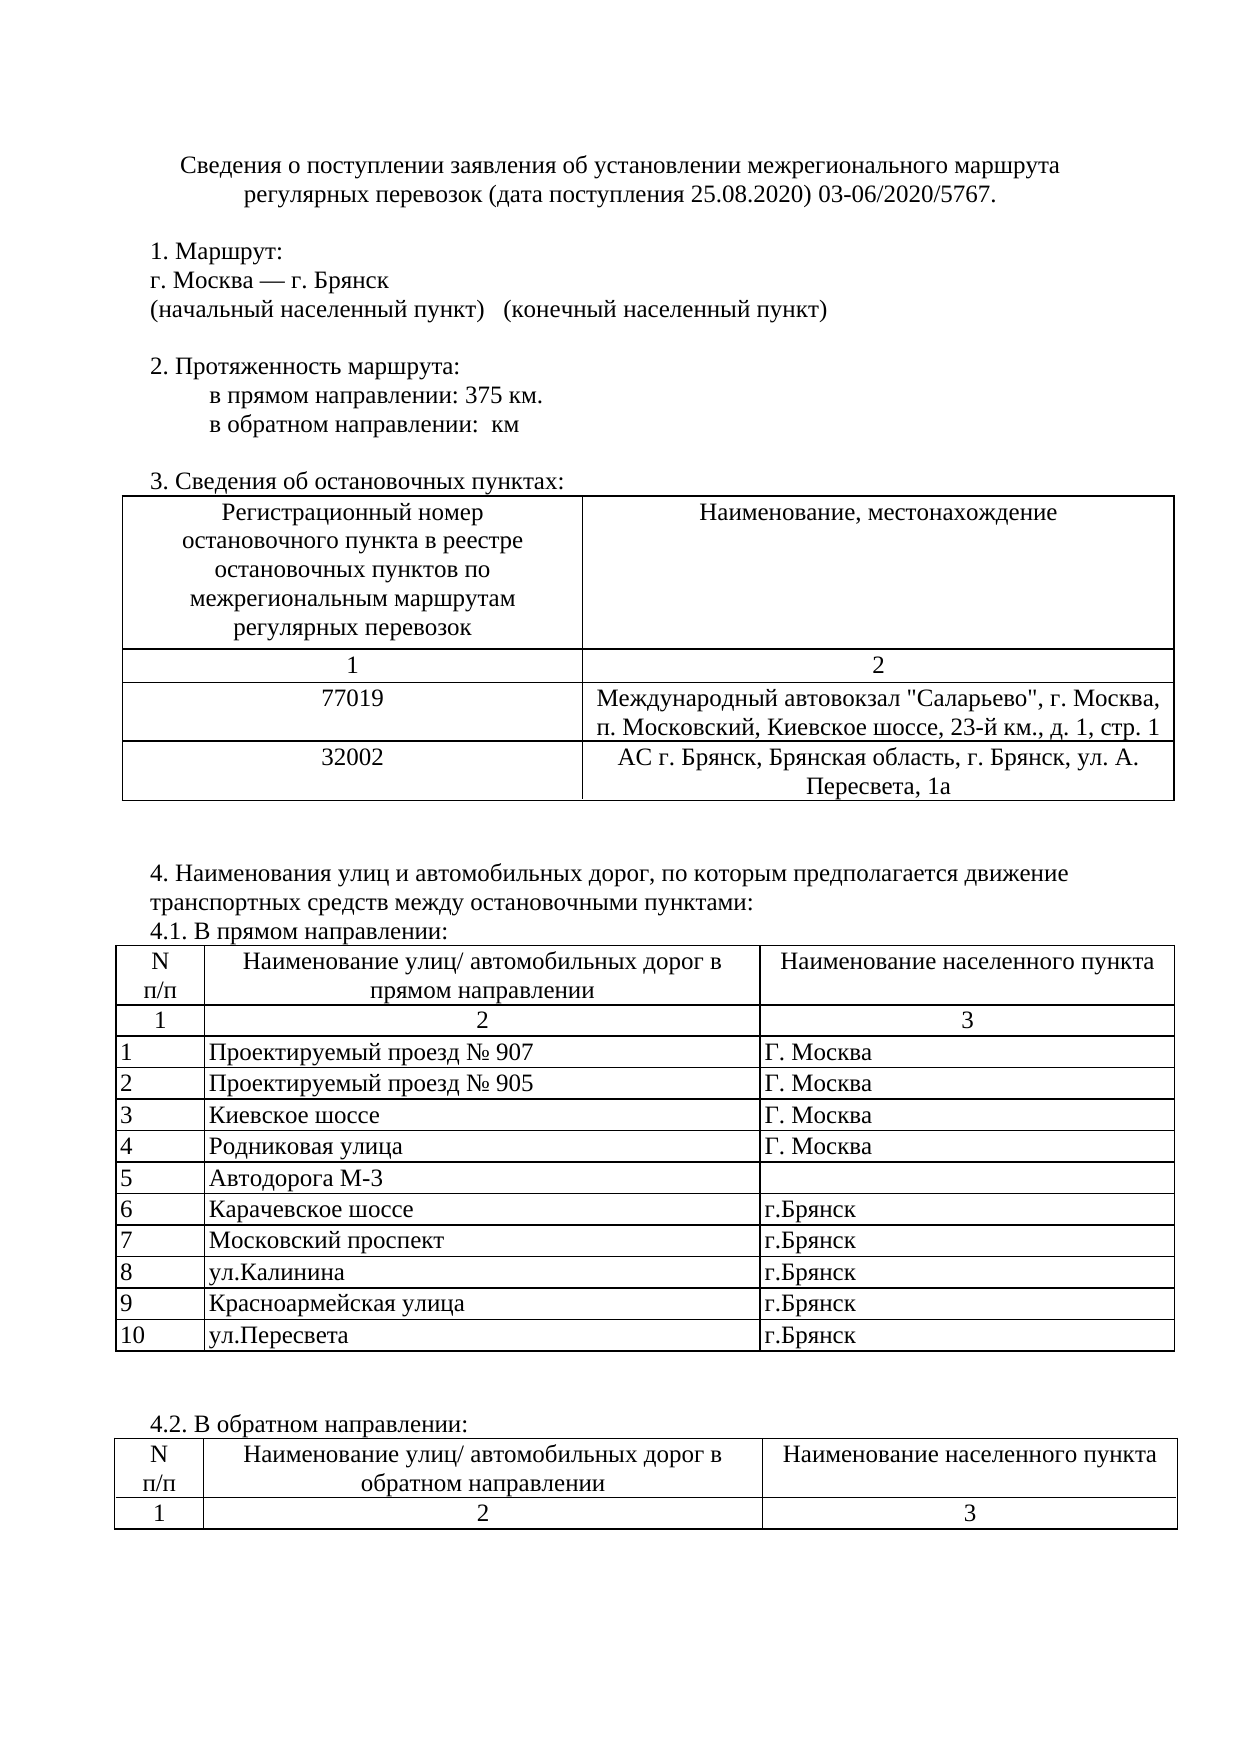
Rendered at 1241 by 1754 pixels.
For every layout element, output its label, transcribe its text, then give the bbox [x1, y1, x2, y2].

table_cell 4 [117, 1131, 204, 1161]
table_cell АС г. Брянск, Брянская область, г. Брянск, ул. А. Пересвета, 1а [583, 742, 1173, 799]
table_cell г.Брянск [761, 1320, 1174, 1350]
table_cell г.Брянск [761, 1194, 1174, 1224]
table_cell 1 [117, 1006, 204, 1035]
table_header Регистрационный номер остановочного пункта в реестре остановочных пунктов по межрегиональным маршрутам регулярных перевозок [123, 497, 582, 648]
table_cell 9 [117, 1289, 204, 1318]
table_cell 1 [123, 650, 582, 681]
table_cell Автодорога М-3 [205, 1163, 759, 1193]
table_header N п/п [117, 946, 204, 1004]
table_cell 3 [763, 1497, 1177, 1528]
table_header Наименование улиц/ автомобильных дорог в прямом направлении [205, 946, 759, 1004]
table_cell Проектируемый проезд № 907 [205, 1037, 759, 1067]
text 2. Протяженность маршрута: [150, 351, 1090, 380]
table_cell Международный автовокзал "Саларьево", г. Москва, п. Московский, Киевское шоссе, 23-й км., д. 1, стр. 1 [583, 683, 1173, 740]
table_cell 6 [117, 1194, 204, 1224]
text в обратном направлении: км [150, 409, 1090, 437]
table_cell г.Брянск [761, 1226, 1174, 1256]
text (начальный населенный пункт) (конечный населенный пункт) [150, 294, 1090, 322]
text 4.2. В обратном направлении: [150, 1409, 1090, 1438]
table_cell Проектируемый проезд № 905 [205, 1068, 759, 1098]
table_cell Красноармейская улица [205, 1289, 759, 1318]
table_header Наименование населенного пункта [761, 946, 1174, 1004]
table_cell 5 [117, 1163, 204, 1193]
table_cell Г. Москва [761, 1131, 1174, 1161]
table_cell 3 [117, 1100, 204, 1130]
table_cell 7 [117, 1226, 204, 1256]
table_header N п/п [115, 1439, 203, 1497]
text 3. Сведения об остановочных пунктах: [150, 466, 1090, 495]
table_header Наименование улиц/ автомобильных дорог в обратном направлении [204, 1439, 762, 1497]
table_cell Родниковая улица [205, 1131, 759, 1161]
text в прямом направлении: 375 км. [150, 380, 1090, 409]
table_header Наименование населенного пункта [763, 1439, 1177, 1497]
table_cell ул.Пересвета [205, 1320, 759, 1350]
table_cell 1 [115, 1498, 203, 1528]
text 4. Наименования улиц и автомобильных дорог, по которым предполагается движение транспортных средств между остановочными пунктами: [150, 858, 1090, 916]
table_cell 3 [761, 1006, 1174, 1035]
table_cell Киевское шоссе [205, 1100, 759, 1130]
table_cell Г. Москва [761, 1100, 1174, 1130]
text 4.1. В прямом направлении: [150, 916, 1090, 945]
table_cell г.Брянск [761, 1289, 1174, 1318]
table_cell Г. Москва [761, 1068, 1174, 1098]
table_cell Г. Москва [761, 1037, 1174, 1067]
table_cell 2 [117, 1068, 204, 1098]
table_cell г.Брянск [761, 1257, 1174, 1287]
table_cell 8 [117, 1257, 204, 1287]
table_header Наименование, местонахождение [583, 497, 1173, 648]
table_cell 2 [204, 1498, 762, 1528]
table_cell Карачевское шоссе [205, 1194, 759, 1224]
text Сведения о поступлении заявления об установлении межрегионального маршрута регулярных перевозок (дата поступления 25.08.2020) 03-06/2020/5767. [150, 150, 1090, 207]
table_cell Московский проспект [205, 1226, 759, 1256]
table_cell 10 [117, 1320, 204, 1350]
table_cell [761, 1163, 1174, 1193]
table_cell 32002 [123, 742, 582, 799]
table_cell ул.Калинина [205, 1257, 759, 1287]
text г. Москва — г. Брянск [150, 265, 1090, 294]
text 1. Маршрут: [150, 236, 1090, 265]
table_cell 1 [117, 1037, 204, 1067]
table_cell 2 [583, 650, 1173, 681]
table_cell 2 [205, 1006, 759, 1035]
table_cell 77019 [123, 683, 582, 740]
